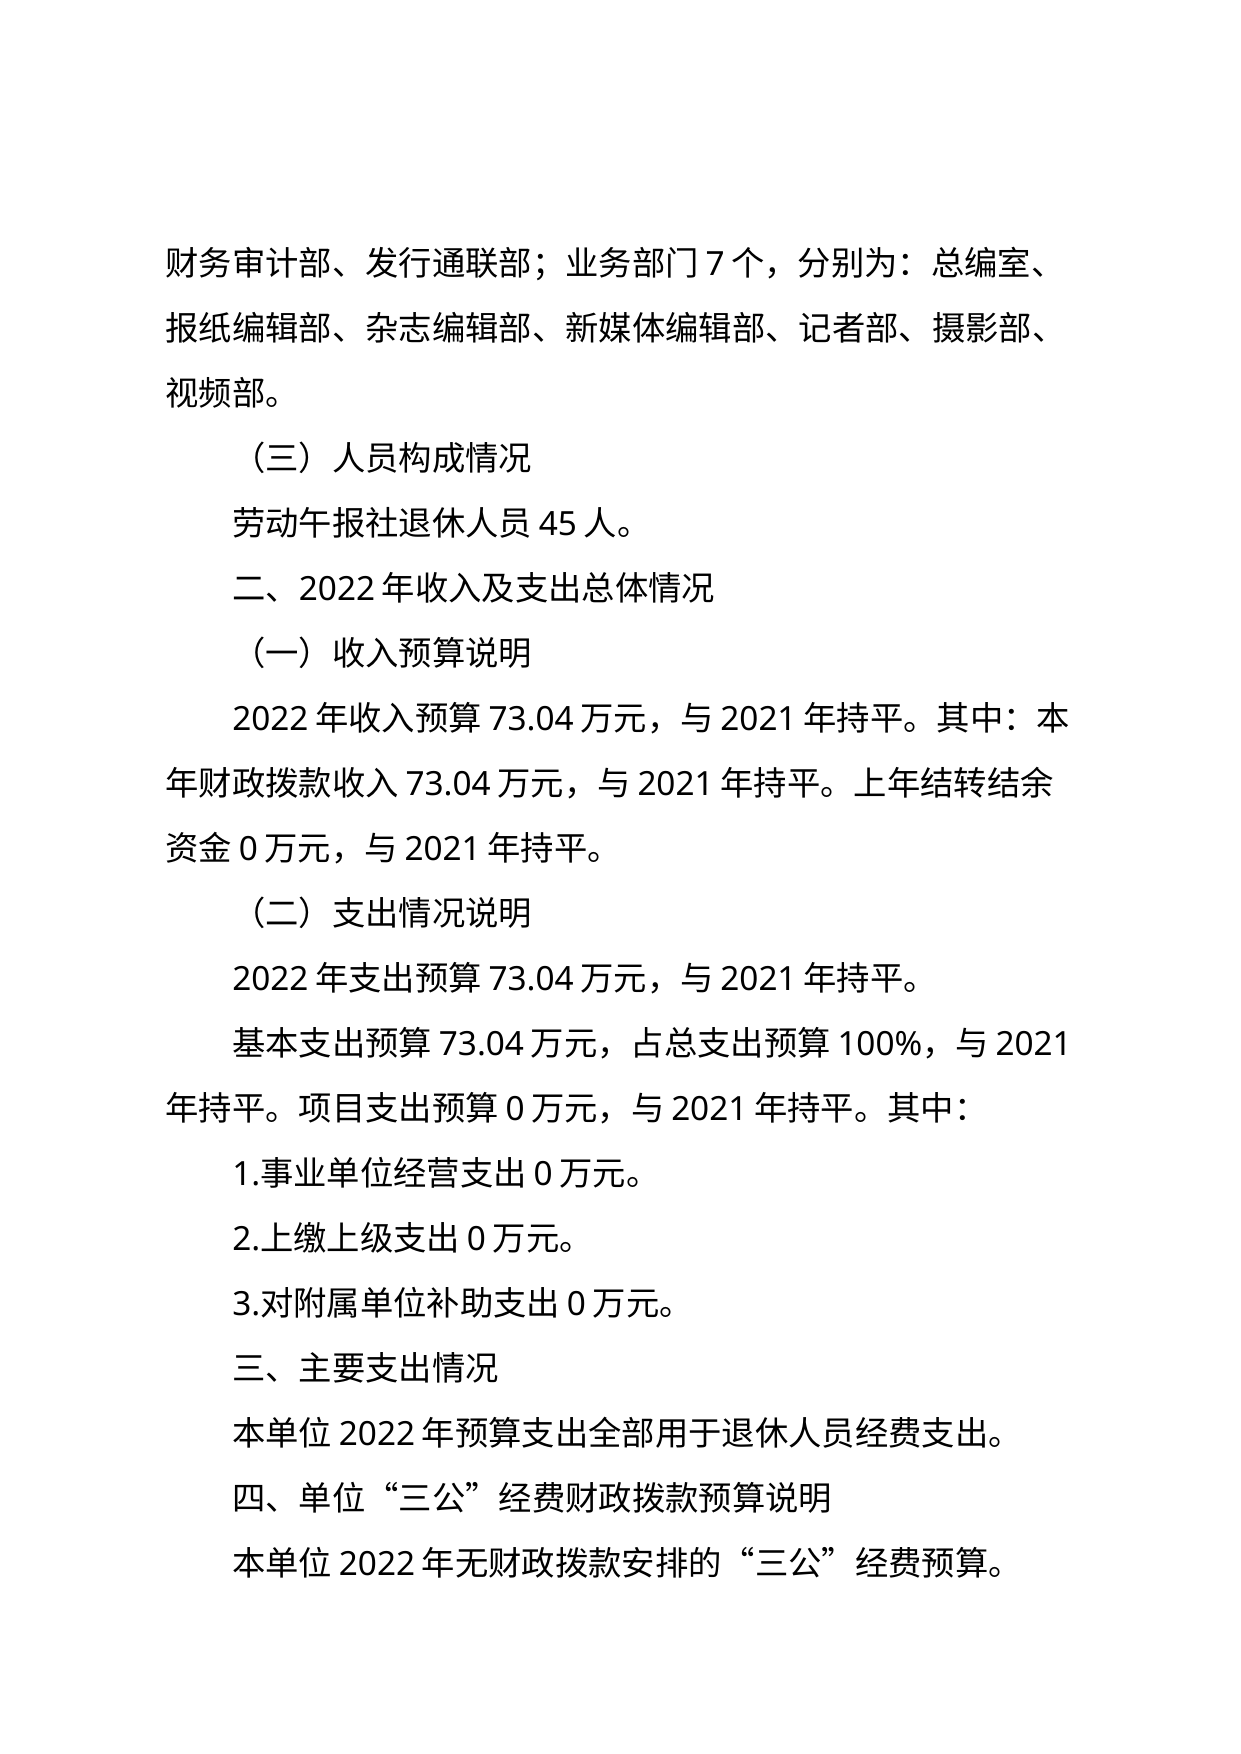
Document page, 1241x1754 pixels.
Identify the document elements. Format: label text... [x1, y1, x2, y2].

text 1.事业单位经营支出0万元。 [165, 1138, 1087, 1203]
text 2022年支出预算73.04万元，与2021年持平。 [165, 943, 1087, 1008]
text 基本支出预算73.04万元，占总支出预算100%，与2021年持平。项目支出预算0万元，与2021年持平。其中： [165, 1008, 1087, 1138]
text 本单位2022年无财政拨款安排的“三公”经费预算。 [165, 1528, 1087, 1593]
text 2022年收入预算73.04万元，与2021年持平。其中：本年财政拨款收入73.04万元，与2021年持平。上年结转结余资金0万元，与2021年持平。 [165, 683, 1087, 878]
text 四、单位“三公”经费财政拨款预算说明 [165, 1463, 1087, 1528]
list 收入预算说明 [165, 618, 1087, 683]
text 2.上缴上级支出0万元。 [165, 1203, 1087, 1268]
text 3.对附属单位补助支出0万元。 [165, 1268, 1087, 1333]
text （三）人员构成情况 [165, 423, 1087, 488]
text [165, 228, 1087, 423]
text 二、2022年收入及支出总体情况 [165, 553, 1087, 618]
list 支出情况说明 [165, 878, 1087, 943]
text 劳动午报社退休人员45人。 [165, 488, 1087, 553]
text 三、主要支出情况 [165, 1333, 1087, 1398]
text 本单位2022年预算支出全部用于退休人员经费支出。 [165, 1398, 1087, 1463]
